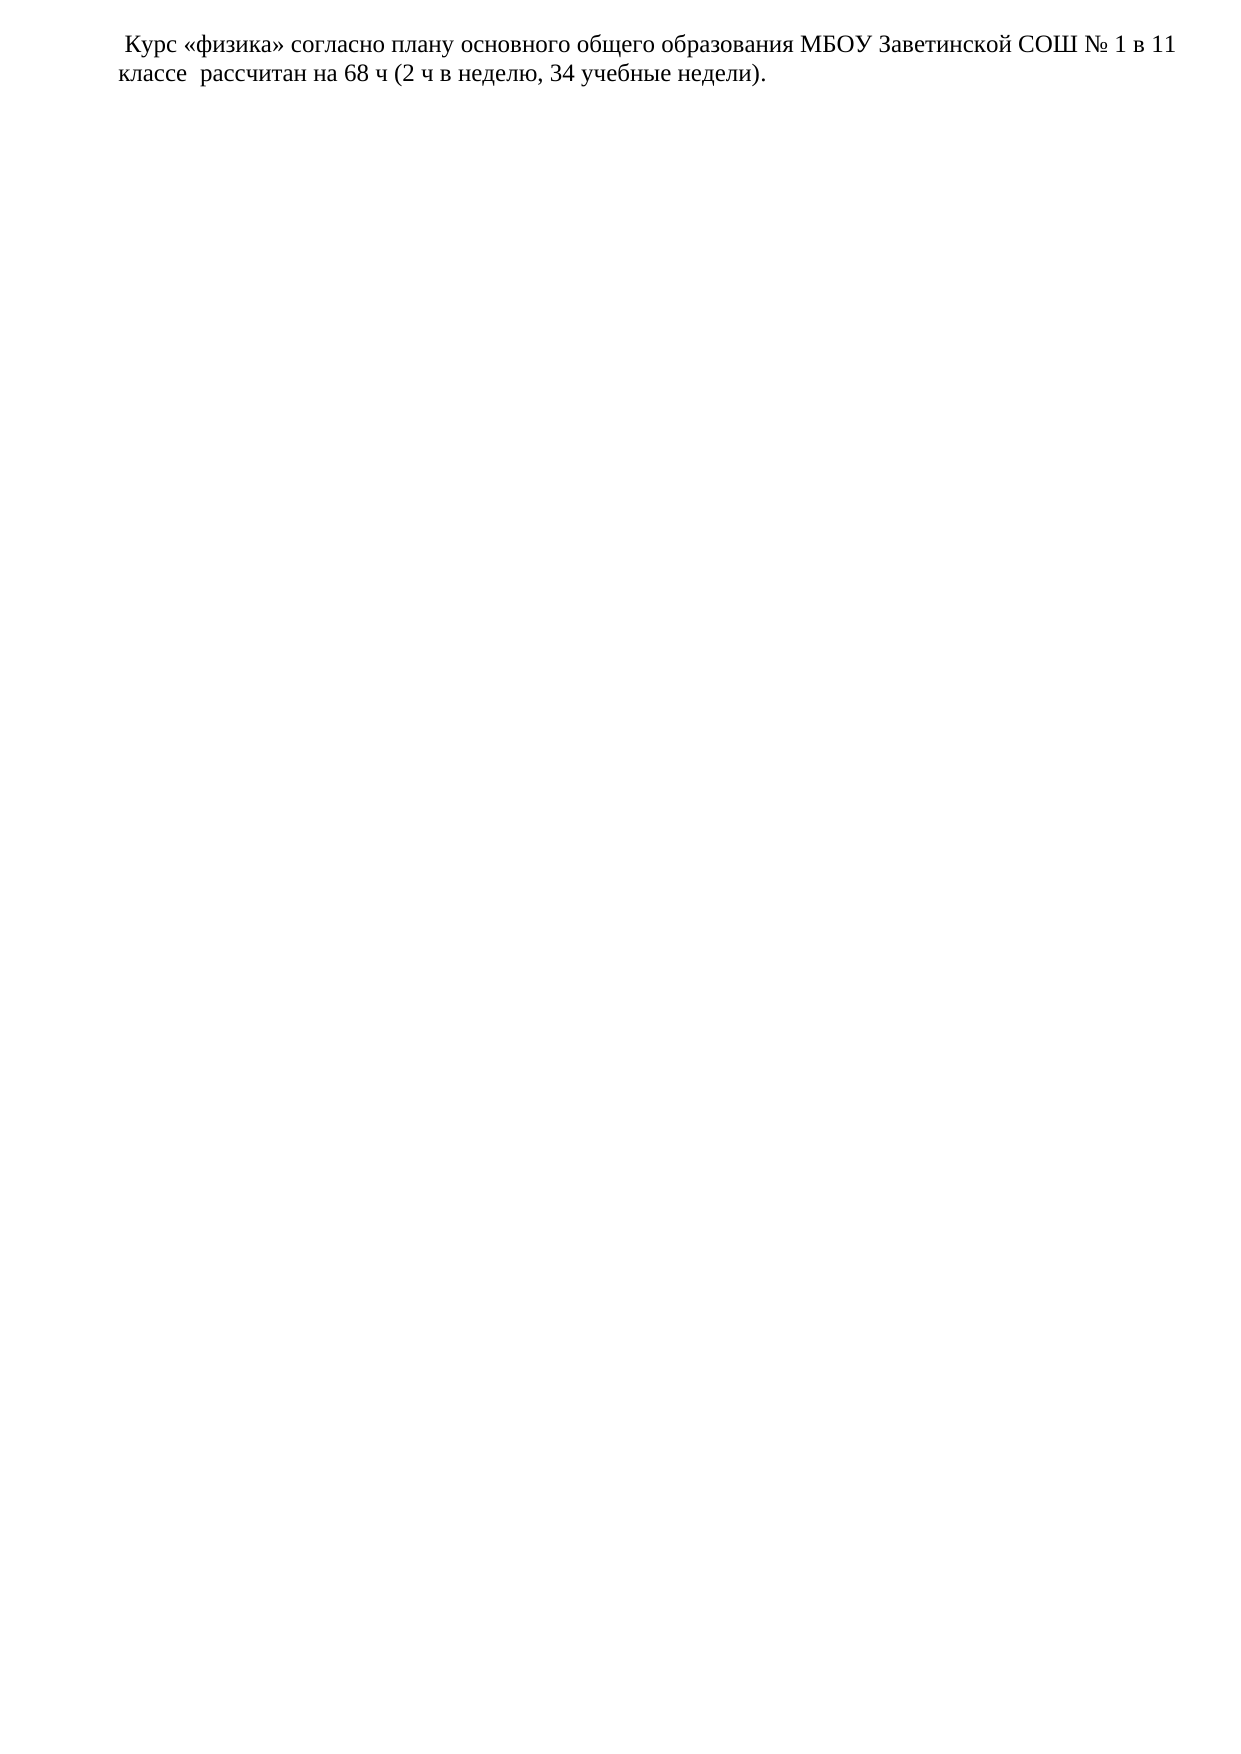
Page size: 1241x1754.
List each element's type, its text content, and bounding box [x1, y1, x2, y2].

text Курс «физика» согласно плану основного общего образования МБОУ Заветинской СОШ № 1 в 11 классе рассчитан на 68 ч (2 ч в неделю, 34 учебные недели). [118, 29, 1181, 87]
